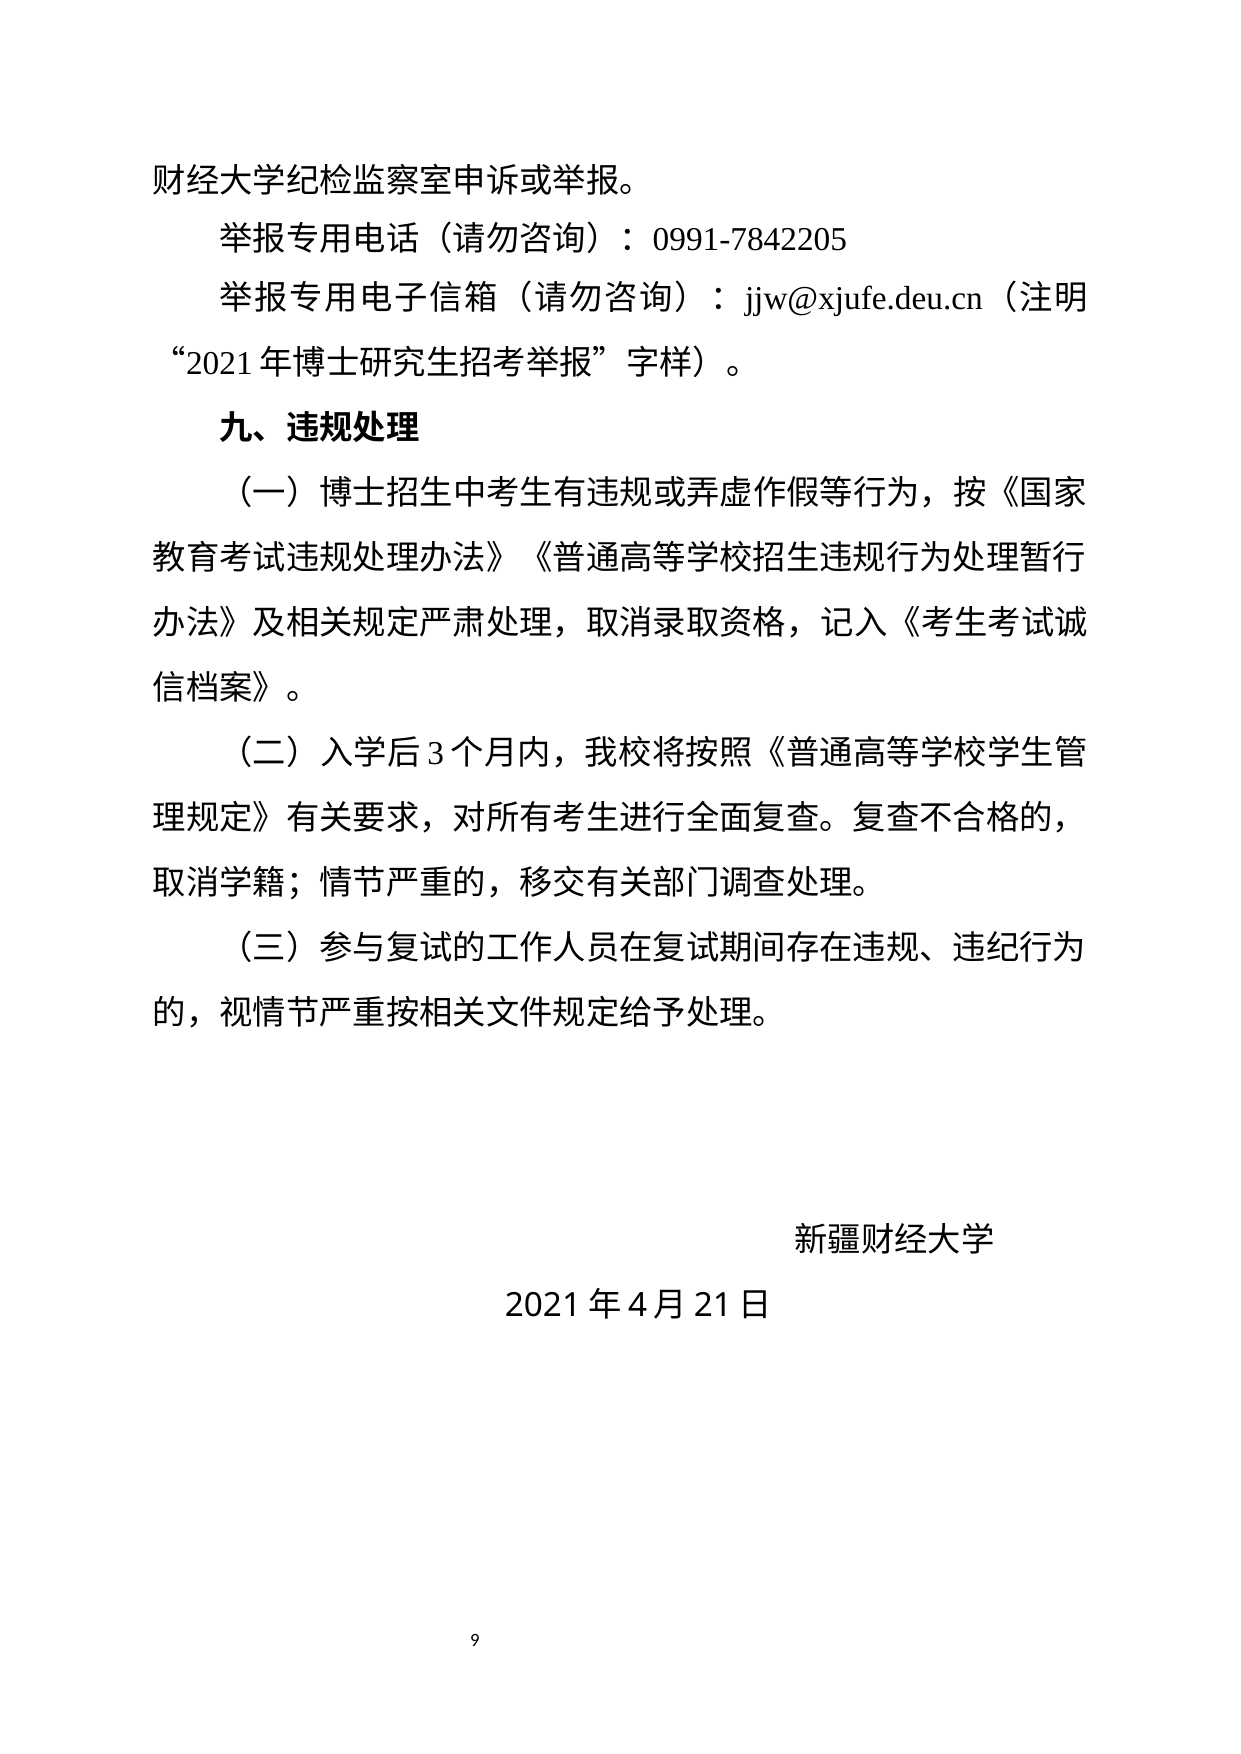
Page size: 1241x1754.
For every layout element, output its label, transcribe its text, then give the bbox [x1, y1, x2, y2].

list 新疆财经大学 [152, 1205, 1088, 1270]
text （三）参与复试的工作人员在复试期间存在违规、违纪行为的，视情节严重按相关文件规定给予处理。 [152, 912, 1088, 1042]
text （二）入学后3个月内，我校将按照《普通高等学校学生管理规定》有关要求，对所有考生进行全面复查。复查不合格的，取消学籍；情节严重的，移交有关部门调查处理。 [152, 717, 1088, 912]
text 九、违规处理 [152, 392, 1088, 457]
text 举报专用电话（请勿咨询）：0991-7842205 [152, 204, 1088, 262]
list 2021年4月21日 [152, 1270, 1088, 1335]
list 举报专用电子信箱（请勿咨询）：jjw@xjufe.deu.cn（注明“2021年博士研究生招考举报”字样）。 [152, 262, 1088, 392]
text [152, 146, 1088, 204]
text （一）博士招生中考生有违规或弄虚作假等行为，按《国家教育考试违规处理办法》《普通高等学校招生违规行为处理暂行办法》及相关规定严肃处理，取消录取资格，记入《考生考试诚信档案》。 [152, 457, 1088, 717]
